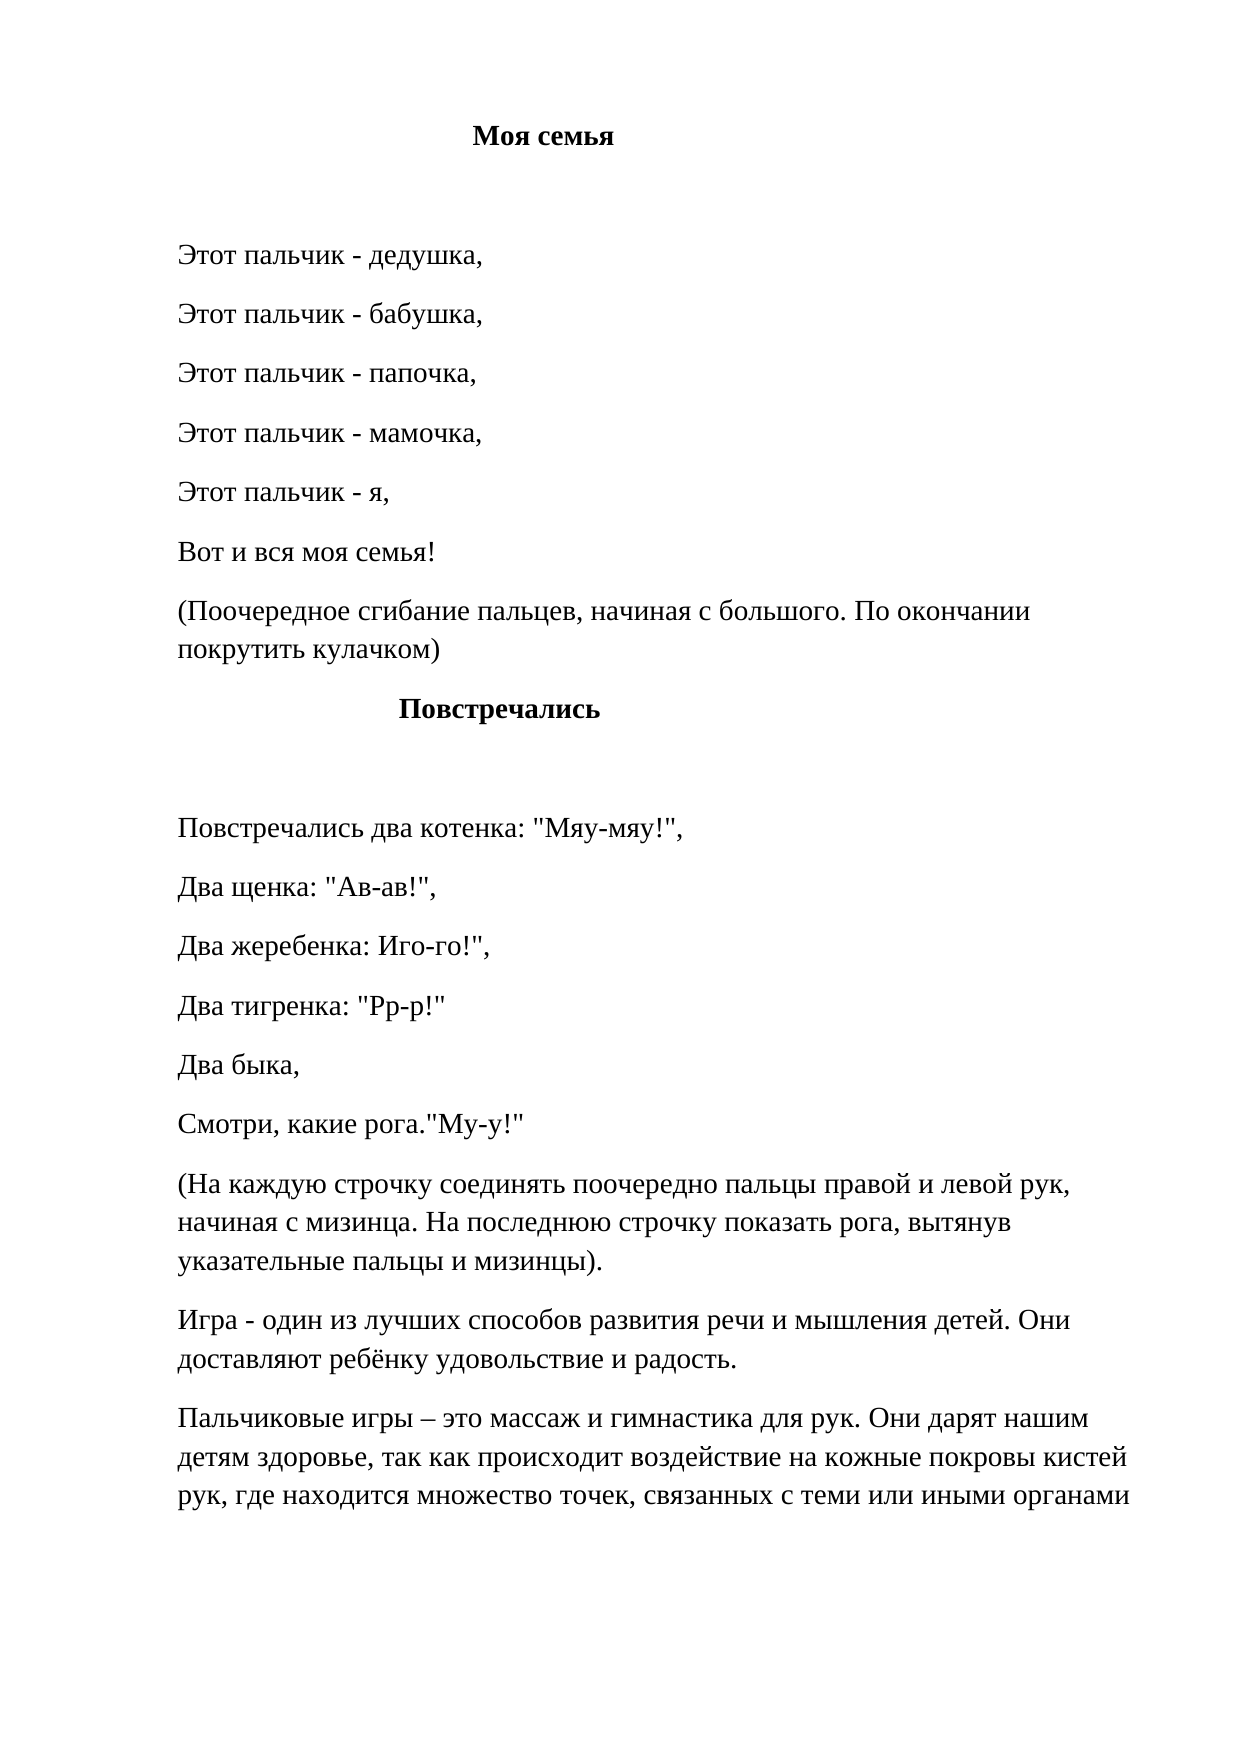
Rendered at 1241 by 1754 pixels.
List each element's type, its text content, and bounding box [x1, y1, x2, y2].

text Этот пальчик - бабушка, [177, 296, 1152, 330]
text Этот пальчик - я, [177, 474, 1152, 508]
text Два щенка: "Ав-ав!", [177, 869, 1152, 903]
text Два тигренка: "Рр-р!" [177, 988, 1152, 1021]
text Моя семья [398, 118, 1152, 152]
text Пальчиковые игры – это массаж и гимнастика для рук. Они дарят нашим детям здоровье, так как происходит воздействие на кожные покровы кистей рук, где находится множество точек, связанных с теми или иными органами [177, 1400, 1152, 1511]
text (Поочередное сгибание пальцев, начиная с большого. По окончании покрутить кулачком) [177, 593, 1152, 665]
text Повстречались два котенка: "Мяу-мяу!", [177, 810, 1152, 843]
text (На каждую строчку соединять поочередно пальцы правой и левой рук, начиная с мизинца. На последнюю строчку показать рога, вытянув указательные пальцы и мизинцы). [177, 1166, 1152, 1277]
text Этот пальчик - папочка, [177, 356, 1152, 389]
text Два быка, [177, 1047, 1152, 1081]
text Смотри, какие рога."Му-у!" [177, 1107, 1152, 1140]
text Этот пальчик - мамочка, [177, 415, 1152, 448]
text Вот и вся моя семья! [177, 534, 1152, 567]
text Повстречались [325, 691, 1152, 724]
text Два жеребенка: Иго-го!", [177, 928, 1152, 962]
text Этот пальчик - дедушка, [177, 237, 1152, 270]
text Игра - один из лучших способов развития речи и мышления детей. Они доставляют ребёнку удовольствие и радость. [177, 1302, 1152, 1374]
